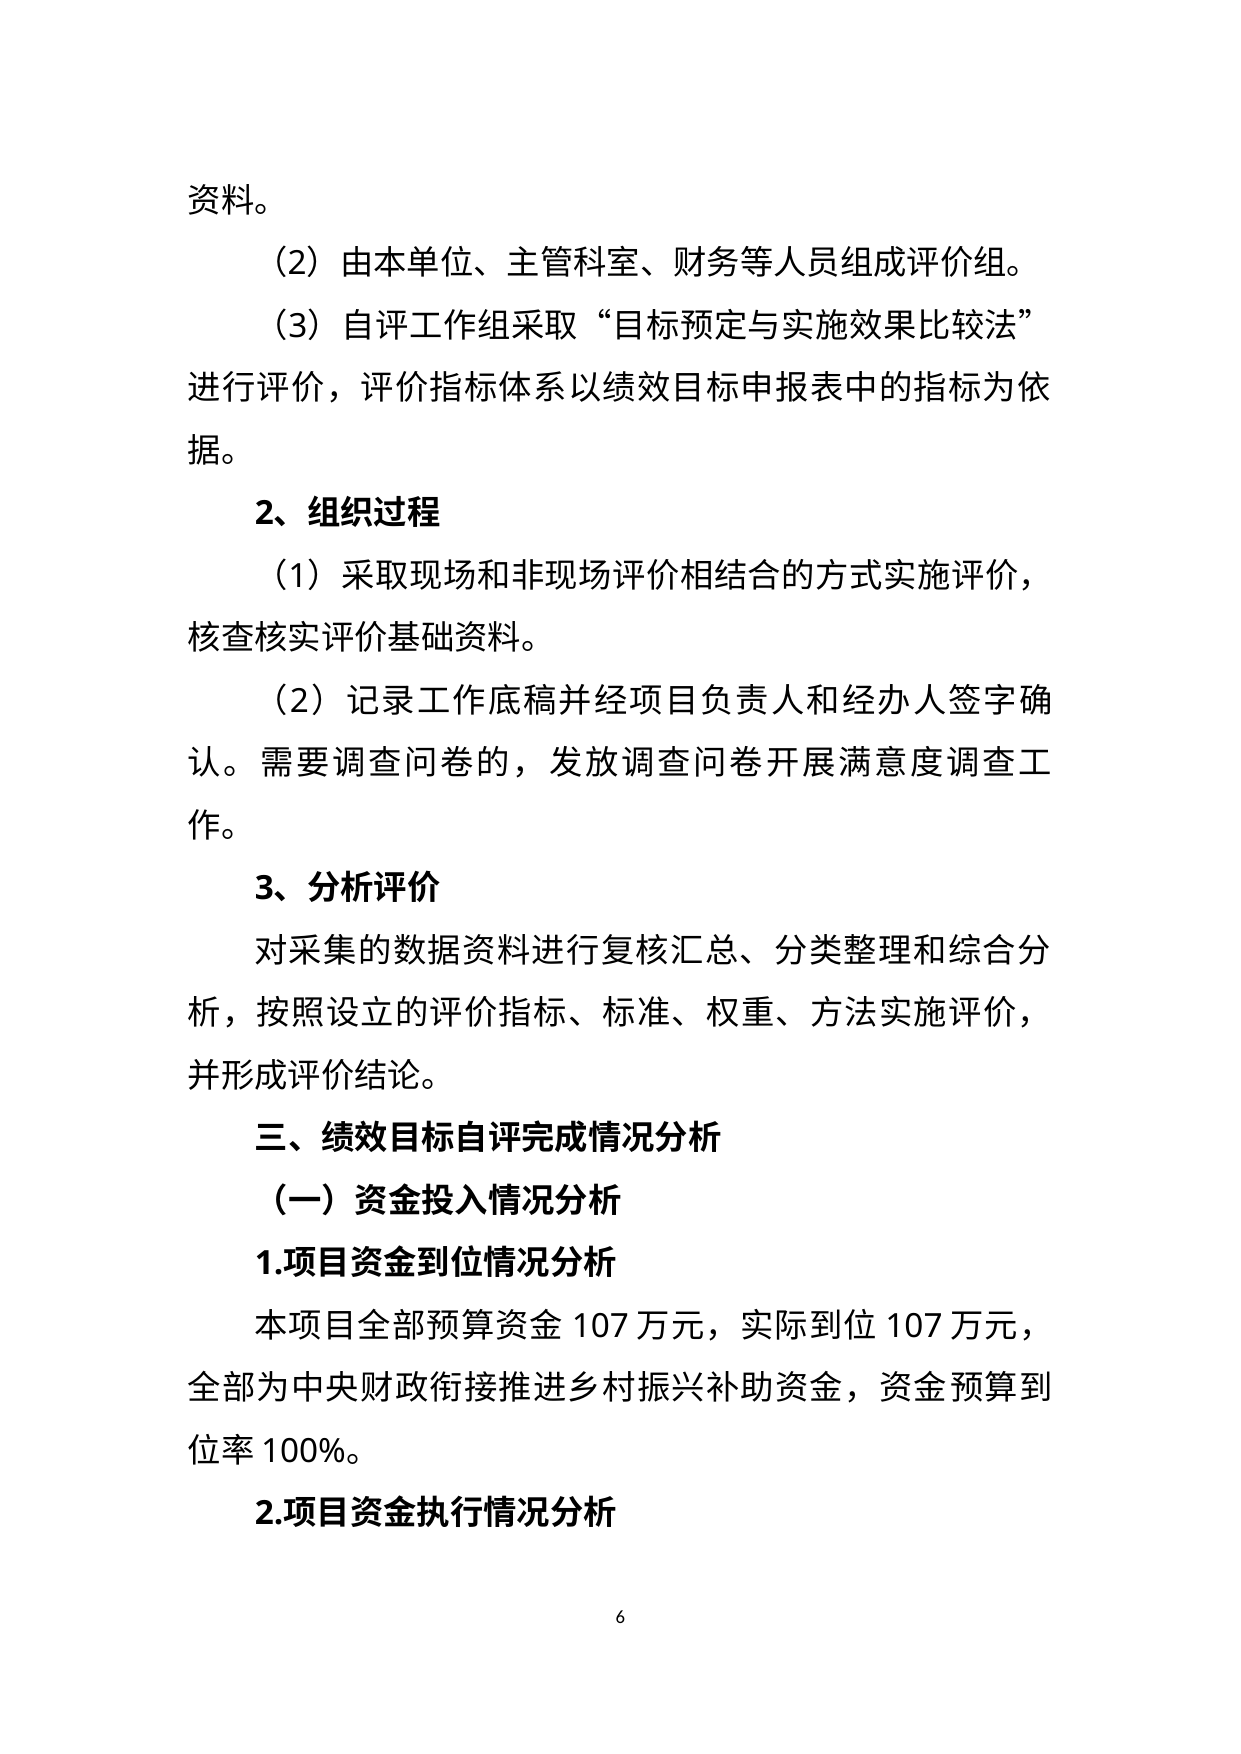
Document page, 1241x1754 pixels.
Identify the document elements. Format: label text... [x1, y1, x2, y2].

text （2）记录工作底稿并经项目负责人和经办人签字确认。需要调查问卷的，发放调查问卷开展满意度调查工作。 [187, 662, 1053, 849]
text 3、分析评价 [187, 849, 1053, 912]
text 三、绩效目标自评完成情况分析 [187, 1099, 1053, 1162]
text 1.项目资金到位情况分析 [187, 1224, 1053, 1287]
text 2、组织过程 [187, 474, 1053, 537]
text （2）由本单位、主管科室、财务等人员组成评价组。 [187, 224, 1053, 287]
text 对采集的数据资料进行复核汇总、分类整理和综合分析，按照设立的评价指标、标准、权重、方法实施评价，并形成评价结论。 [187, 912, 1053, 1099]
text （一）资金投入情况分析 [187, 1162, 1053, 1224]
text （3）自评工作组采取“目标预定与实施效果比较法”进行评价，评价指标体系以绩效目标申报表中的指标为依据。 [187, 287, 1053, 474]
text 2.项目资金执行情况分析 [187, 1474, 1053, 1537]
text 本项目全部预算资金107万元，实际到位107万元，全部为中央财政衔接推进乡村振兴补助资金，资金预算到位率100%。 [187, 1287, 1053, 1474]
text （1）采取现场和非现场评价相结合的方式实施评价，核查核实评价基础资料。 [187, 537, 1053, 662]
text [187, 162, 1053, 224]
